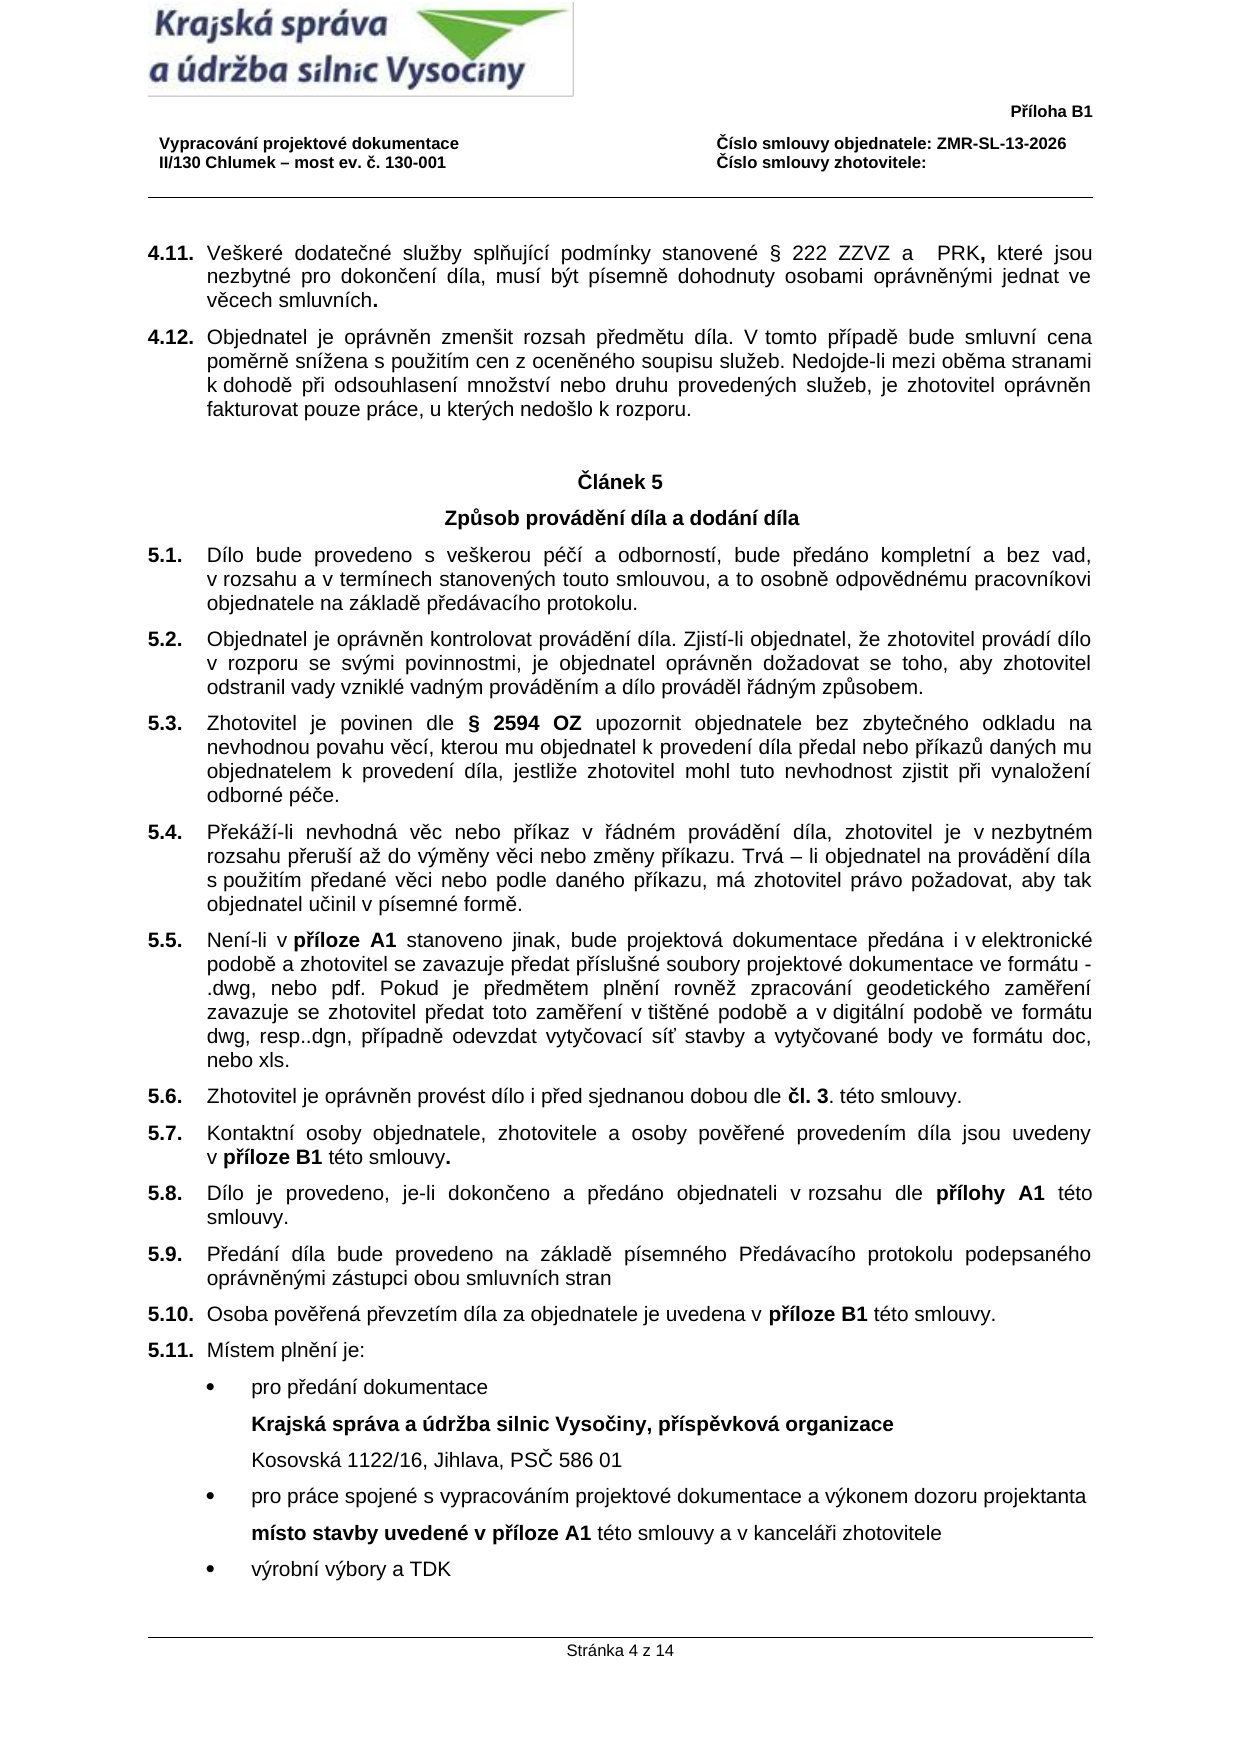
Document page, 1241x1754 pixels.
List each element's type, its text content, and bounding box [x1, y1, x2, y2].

list Zhotovitel je oprávněn provést dílo i před sjednanou dobou dle čl. 3. této smlouvy. [148, 1084, 1093, 1108]
list Způsob provádění díla a dodání díla [148, 506, 1096, 530]
list Objednatel je oprávněn kontrolovat provádění díla. Zjistí-li objednatel, že zhotovitel provádí dílo v rozporu se svými povinnostmi, je objednatel oprávněn dožadovat se toho, aby zhotovitel odstranil vady vzniklé vadným prováděním a dílo prováděl řádným způsobem. [148, 627, 1093, 699]
list výrobní výbory a TDK [207, 1557, 1093, 1581]
list Objednatel je oprávněn zmenšit rozsah předmětu díla. V tomto případě bude smluvní cena poměrně snížena s použitím cen z oceněného soupisu služeb. Nedojde-li mezi oběma stranami k dohodě při odsouhlasení množství nebo druhu provedených služeb, je zhotovitel oprávněn fakturovat pouze práce, u kterých nedošlo k rozporu. [148, 325, 1093, 421]
text Kosovská 1122/16, Jihlava, PSČ 586 01 [251, 1448, 1093, 1472]
list pro práce spojené s vypracováním projektové dokumentace a výkonem dozoru projektanta [207, 1484, 1093, 1508]
list Kontaktní osoby objednatele, zhotovitele a osoby pověřené provedením díla jsou uvedeny v příloze B1 této smlouvy. [148, 1121, 1093, 1168]
list pro předání dokumentace [207, 1375, 1093, 1399]
text místo stavby uvedené v příloze A1 této smlouvy a v kanceláři zhotovitele [229, 1521, 1093, 1545]
text Krajská správa a údržba silnic Vysočiny, příspěvková organizace [229, 1411, 1093, 1435]
list Zhotovitel je povinen dle § 2594 OZ upozornit objednatele bez zbytečného odkladu na nevhodnou povahu věcí, kterou mu objednatel k provedení díla předal nebo příkazů daných mu objednatelem k provedení díla, jestliže zhotovitel mohl tuto nevhodnost zjistit při vynaložení odborné péče. [148, 711, 1093, 807]
list Předání díla bude provedeno na základě písemného Předávacího protokolu podepsaného oprávněnými zástupci obou smluvních stran [148, 1241, 1093, 1289]
list Veškeré dodatečné služby splňující podmínky stanovené § 222 ZZVZ a PRK, které jsou nezbytné pro dokončení díla, musí být písemně dohodnuty osobami oprávněnými jednat ve věcech smluvních. [148, 240, 1093, 312]
list Překáží-li nevhodná věc nebo příkaz v řádném provádění díla, zhotovitel je v nezbytném rozsahu přeruší až do výměny věci nebo změny příkazu. Trvá – li objednatel na provádění díla s použitím předané věci nebo podle daného příkazu, má zhotovitel právo požadovat, aby tak objednatel učinil v písemné formě. [148, 819, 1093, 915]
list Dílo je provedeno, je-li dokončeno a předáno objednateli v rozsahu dle přílohy A1 této smlouvy. [148, 1181, 1093, 1229]
list Není-li v příloze A1 stanoveno jinak, bude projektová dokumentace předána i v elektronické podobě a zhotovitel se zavazuje předat příslušné soubory projektové dokumentace ve formátu - .dwg, nebo pdf. Pokud je předmětem plnění rovněž zpracování geodetického zaměření zavazuje se zhotovitel předat toto zaměření v tištěné podobě a v digitální podobě ve formátu dwg, resp..dgn, případně odevzdat vytyčovací síť stavby a vytyčované body ve formátu doc, nebo xls. [148, 928, 1093, 1072]
list Místem plnění je: [148, 1338, 1093, 1362]
list Osoba pověřená převzetím díla za objednatele je uvedena v příloze B1 této smlouvy. [148, 1302, 1093, 1326]
list Dílo bude provedeno s veškerou péčí a odborností, bude předáno kompletní a bez vad, v rozsahu a v termínech stanovených touto smlouvou, a to osobně odpovědnému pracovníkovi objednatele na základě předávacího protokolu. [148, 542, 1093, 614]
list Článek 5 [148, 469, 1093, 493]
picture [147, 2, 574, 98]
